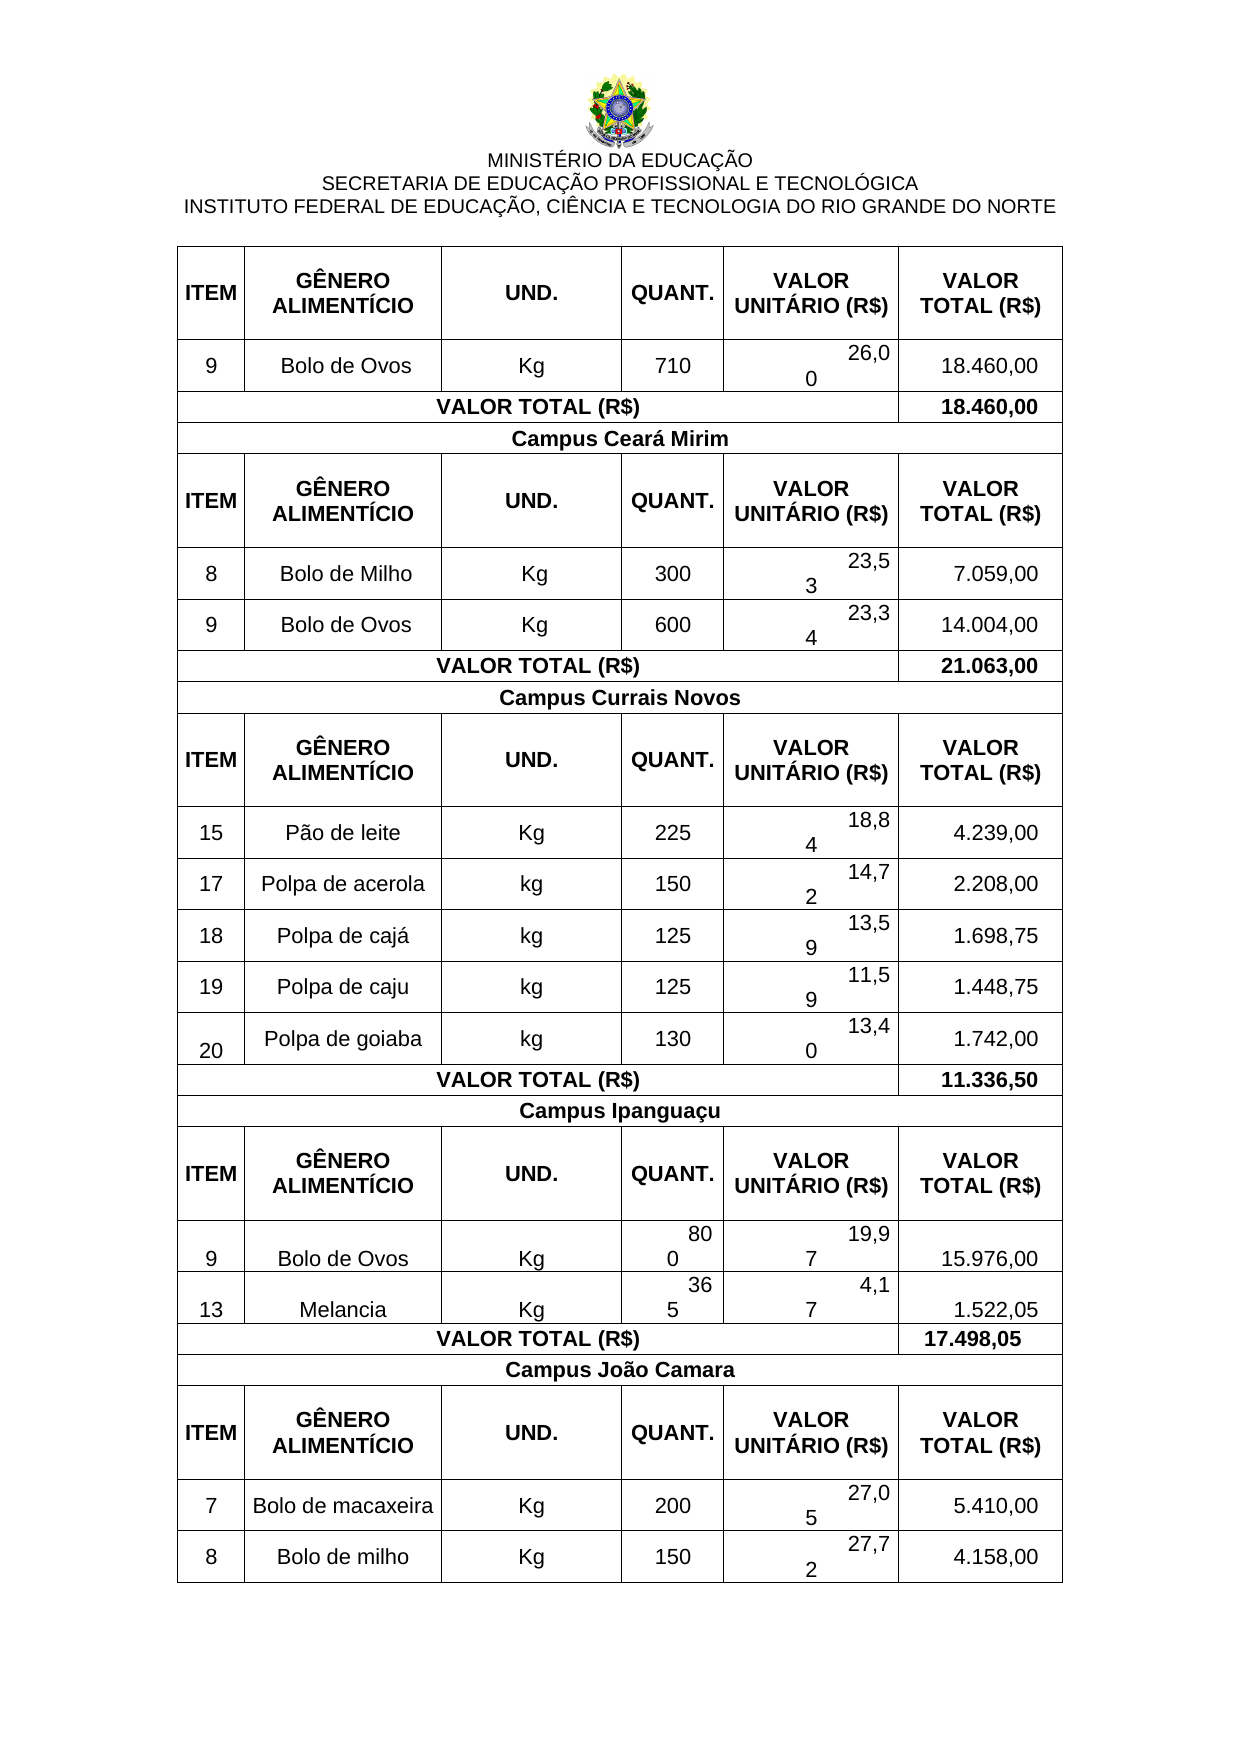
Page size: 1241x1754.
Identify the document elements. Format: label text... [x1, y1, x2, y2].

table_cell Bolo de milho [245, 1531, 441, 1582]
table_cell 18.460,00 [899, 392, 1062, 422]
table_cell ITEM [178, 454, 244, 547]
table_cell Campus Currais Novos [178, 682, 1062, 712]
table_cell 1.522,05 [899, 1272, 1062, 1323]
table_cell 130 [622, 1013, 723, 1063]
table_cell 17 [178, 859, 244, 909]
table_cell Bolo de Ovos [245, 600, 441, 650]
table_cell GÊNERO ALIMENTÍCIO [245, 454, 441, 547]
table_cell 125 [622, 962, 723, 1012]
table_cell 19 [178, 962, 244, 1012]
table_cell kg [442, 1013, 621, 1063]
table_cell 27,05 [724, 1480, 898, 1530]
table_cell 4.239,00 [899, 807, 1062, 858]
table_cell VALOR TOTAL (R$) [899, 1127, 1062, 1220]
table_cell 600 [622, 600, 723, 650]
table_cell VALOR UNITÁRIO (R$) [724, 714, 898, 806]
table_cell 19,97 [724, 1221, 898, 1271]
table_cell Kg [442, 1272, 621, 1323]
table_cell Polpa de goiaba [245, 1013, 441, 1063]
table_cell VALOR TOTAL (R$) [178, 392, 898, 422]
table_cell GÊNERO ALIMENTÍCIO [245, 247, 441, 339]
table_cell Melancia [245, 1272, 441, 1323]
table_cell 300 [622, 548, 723, 598]
picture [585, 73, 655, 150]
table_cell UND. [442, 1127, 621, 1220]
table_cell Campus Ipanguaçu [178, 1096, 1062, 1126]
table_cell Polpa de cajá [245, 910, 441, 961]
table_cell 14.004,00 [899, 600, 1062, 650]
table_cell 15 [178, 807, 244, 858]
table_cell 1.448,75 [899, 962, 1062, 1012]
table_cell Bolo de Ovos [245, 340, 441, 391]
table_cell 5.410,00 [899, 1480, 1062, 1530]
table_cell 200 [622, 1480, 723, 1530]
table_cell VALOR UNITÁRIO (R$) [724, 1386, 898, 1479]
table_cell VALOR UNITÁRIO (R$) [724, 454, 898, 547]
table_cell 9 [178, 1221, 244, 1271]
table_cell 125 [622, 910, 723, 961]
table_cell 18.460,00 [899, 340, 1062, 391]
table_cell Bolo de macaxeira [245, 1480, 441, 1530]
table_cell Bolo de Milho [245, 548, 441, 598]
table_cell 18,84 [724, 807, 898, 858]
table_cell UND. [442, 1386, 621, 1479]
table_cell Kg [442, 1221, 621, 1271]
table_cell QUANT. [622, 1127, 723, 1220]
table_cell 1.698,75 [899, 910, 1062, 961]
table_cell 17.498,05 [899, 1324, 1062, 1354]
table_cell 27,72 [724, 1531, 898, 1582]
table_cell kg [442, 910, 621, 961]
table_cell VALOR TOTAL (R$) [899, 714, 1062, 806]
table_cell UND. [442, 454, 621, 547]
table_cell 365 [622, 1272, 723, 1323]
table_cell UND. [442, 247, 621, 339]
table_cell 14,72 [724, 859, 898, 909]
table_cell VALOR TOTAL (R$) [178, 1065, 898, 1095]
table_cell VALOR TOTAL (R$) [899, 454, 1062, 547]
table_cell QUANT. [622, 714, 723, 806]
table_cell kg [442, 859, 621, 909]
table_cell Polpa de acerola [245, 859, 441, 909]
table_cell VALOR UNITÁRIO (R$) [724, 247, 898, 339]
table_cell ITEM [178, 1127, 244, 1220]
table_cell Kg [442, 548, 621, 598]
table_cell Pão de leite [245, 807, 441, 858]
table_cell 2.208,00 [899, 859, 1062, 909]
table_cell Kg [442, 1480, 621, 1530]
table_cell Campus João Camara [178, 1355, 1062, 1385]
table_cell QUANT. [622, 247, 723, 339]
table_cell VALOR TOTAL (R$) [899, 247, 1062, 339]
table_cell 7 [178, 1480, 244, 1530]
table_cell 7.059,00 [899, 548, 1062, 598]
table_cell 710 [622, 340, 723, 391]
table_cell VALOR TOTAL (R$) [178, 1324, 898, 1354]
table_cell Kg [442, 807, 621, 858]
table_cell 4,17 [724, 1272, 898, 1323]
table_cell 15.976,00 [899, 1221, 1062, 1271]
table_cell 225 [622, 807, 723, 858]
table_cell Bolo de Ovos [245, 1221, 441, 1271]
table_cell 9 [178, 340, 244, 391]
table_cell GÊNERO ALIMENTÍCIO [245, 714, 441, 806]
table_cell VALOR UNITÁRIO (R$) [724, 1127, 898, 1220]
table_cell kg [442, 962, 621, 1012]
table_cell Kg [442, 600, 621, 650]
table_cell 21.063,00 [899, 651, 1062, 681]
table_cell 150 [622, 859, 723, 909]
table_cell QUANT. [622, 454, 723, 547]
table_cell 20 [178, 1013, 244, 1063]
table_cell 11,59 [724, 962, 898, 1012]
table_cell VALOR TOTAL (R$) [899, 1386, 1062, 1479]
table_cell Kg [442, 340, 621, 391]
table_cell 8 [178, 548, 244, 598]
table_cell UND. [442, 714, 621, 806]
table_cell 13,40 [724, 1013, 898, 1063]
table_cell 18 [178, 910, 244, 961]
table_cell 26,00 [724, 340, 898, 391]
table_cell Campus Ceará Mirim [178, 423, 1062, 453]
table_cell 150 [622, 1531, 723, 1582]
table_cell 8 [178, 1531, 244, 1582]
table_cell ITEM [178, 714, 244, 806]
table_cell ITEM [178, 247, 244, 339]
table_cell ITEM [178, 1386, 244, 1479]
table_cell 9 [178, 600, 244, 650]
table_cell Kg [442, 1531, 621, 1582]
table_cell 23,53 [724, 548, 898, 598]
table_cell 800 [622, 1221, 723, 1271]
table_cell 23,34 [724, 600, 898, 650]
table_cell 11.336,50 [899, 1065, 1062, 1095]
table_cell Polpa de caju [245, 962, 441, 1012]
table_cell GÊNERO ALIMENTÍCIO [245, 1386, 441, 1479]
table_cell 13 [178, 1272, 244, 1323]
table_cell VALOR TOTAL (R$) [178, 651, 898, 681]
table_cell 1.742,00 [899, 1013, 1062, 1063]
table_cell QUANT. [622, 1386, 723, 1479]
table_cell 4.158,00 [899, 1531, 1062, 1582]
table_cell 13,59 [724, 910, 898, 961]
table_cell GÊNERO ALIMENTÍCIO [245, 1127, 441, 1220]
